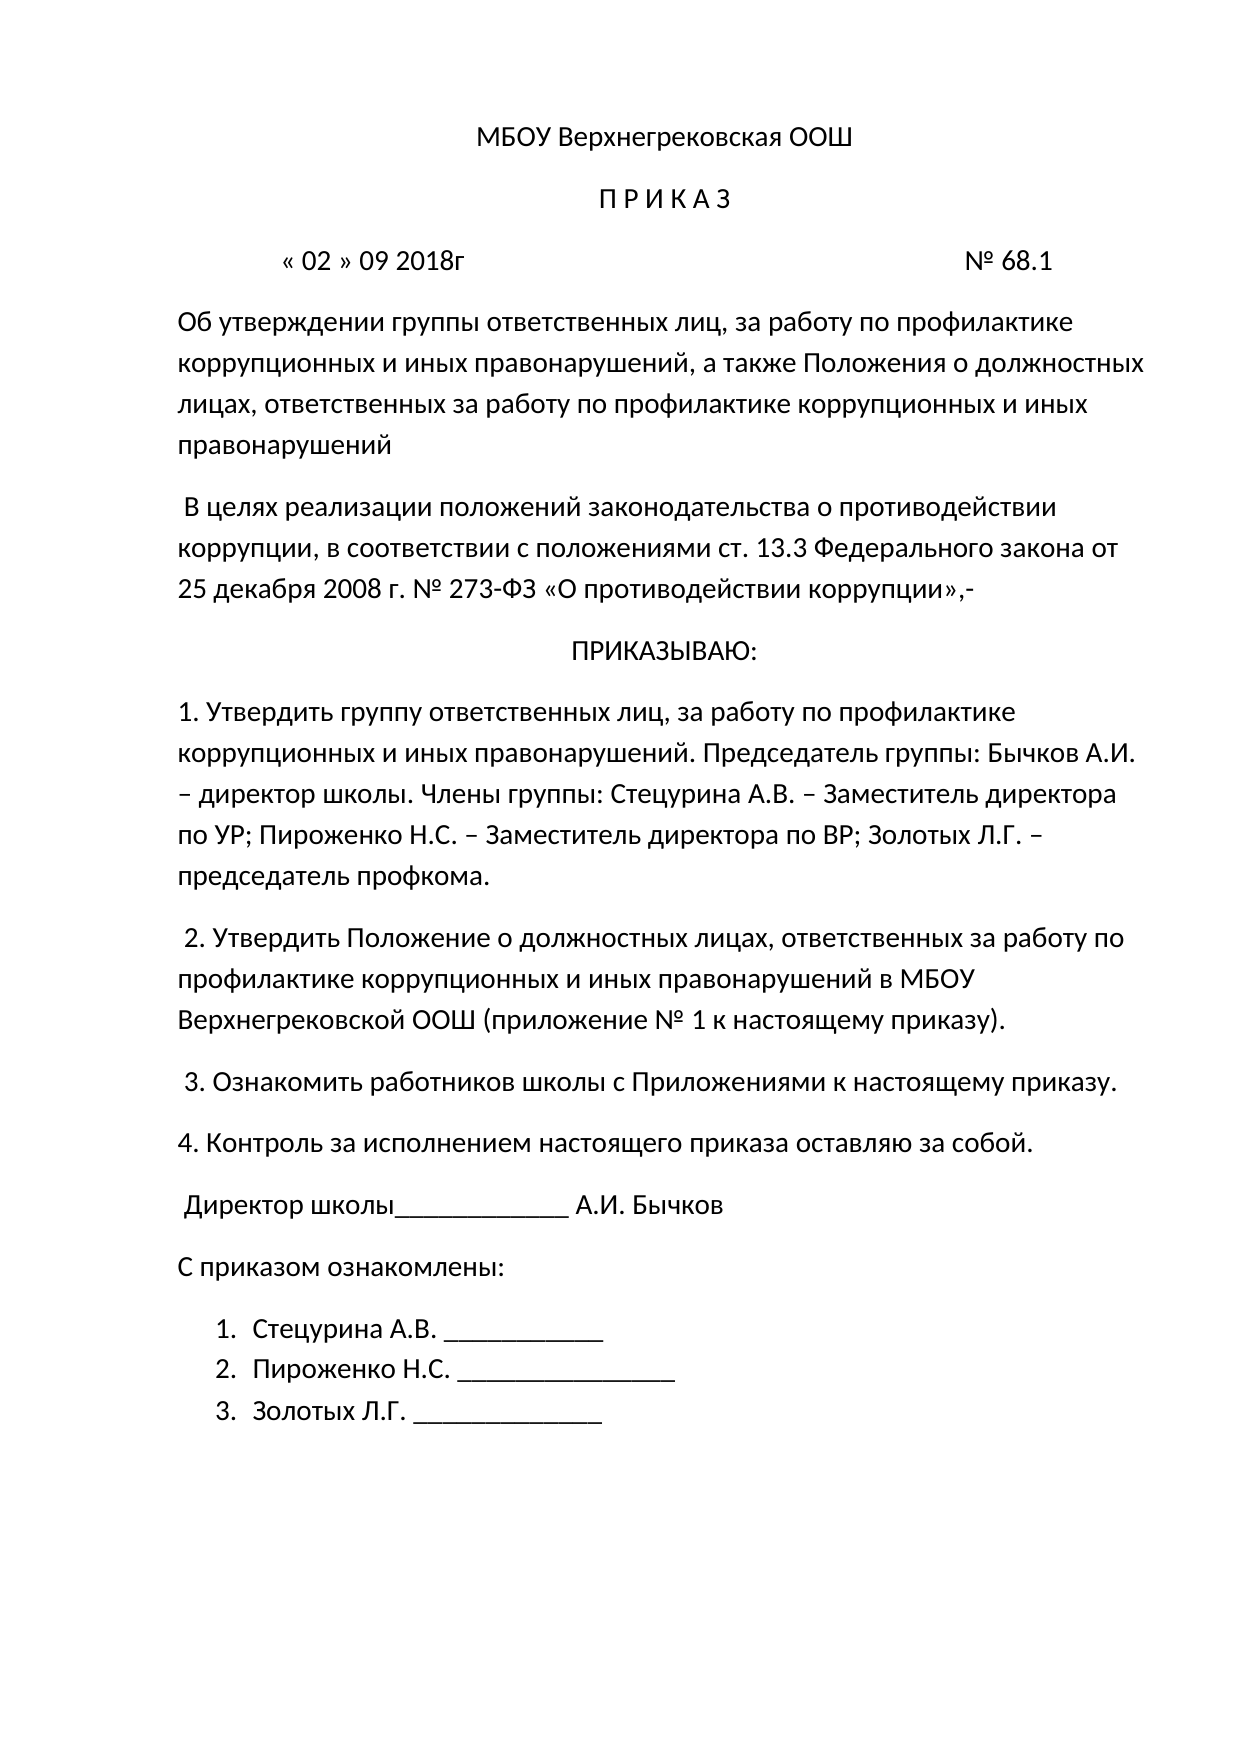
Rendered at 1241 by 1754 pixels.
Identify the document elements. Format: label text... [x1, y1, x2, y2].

list Стецурина А.В. ___________ [215, 1310, 1152, 1345]
text Директор школы____________ А.И. Бычков [177, 1186, 1152, 1222]
text П Р И К А З [177, 180, 1152, 216]
text С приказом ознакомлены: [177, 1248, 1152, 1283]
text 3. Ознакомить работников школы с Приложениями к настоящему приказу. [177, 1063, 1152, 1098]
text 4. Контроль за исполнением настоящего приказа оставляю за собой. [177, 1124, 1152, 1160]
text ПРИКАЗЫВАЮ: [177, 632, 1152, 667]
text « 02 » 09 2018г № 68.1 [177, 242, 1152, 277]
text 2. Утвердить Положение о должностных лицах, ответственных за работу по профилактике коррупционных и иных правонарушений в МБОУ Верхнегрековской ООШ (приложение № 1 к настоящему приказу). [177, 919, 1152, 1036]
text МБОУ Верхнегрековская ООШ [177, 118, 1152, 154]
text Об утверждении группы ответственных лиц, за работу по профилактике коррупционных и иных правонарушений, а также Положения о должностных лицах, ответственных за работу по профилактике коррупционных и иных правонарушений [177, 303, 1152, 462]
list Золотых Л.Г. _____________ [215, 1392, 1152, 1427]
list Пироженко Н.С. _______________ [215, 1351, 1152, 1386]
text 1. Утвердить группу ответственных лиц, за работу по профилактике коррупционных и иных правонарушений. Председатель группы: Бычков А.И. – директор школы. Члены группы: Стецурина А.В. – Заместитель директора по УР; Пироженко Н.С. – Заместитель директора по ВР; Золотых Л.Г. – председатель профкома. [177, 693, 1152, 893]
text В целях реализации положений законодательства о противодействии коррупции, в соответствии с положениями ст. 13.3 Федерального закона от 25 декабря 2008 г. № 273-ФЗ «О противодействии коррупции»,- [177, 488, 1152, 606]
